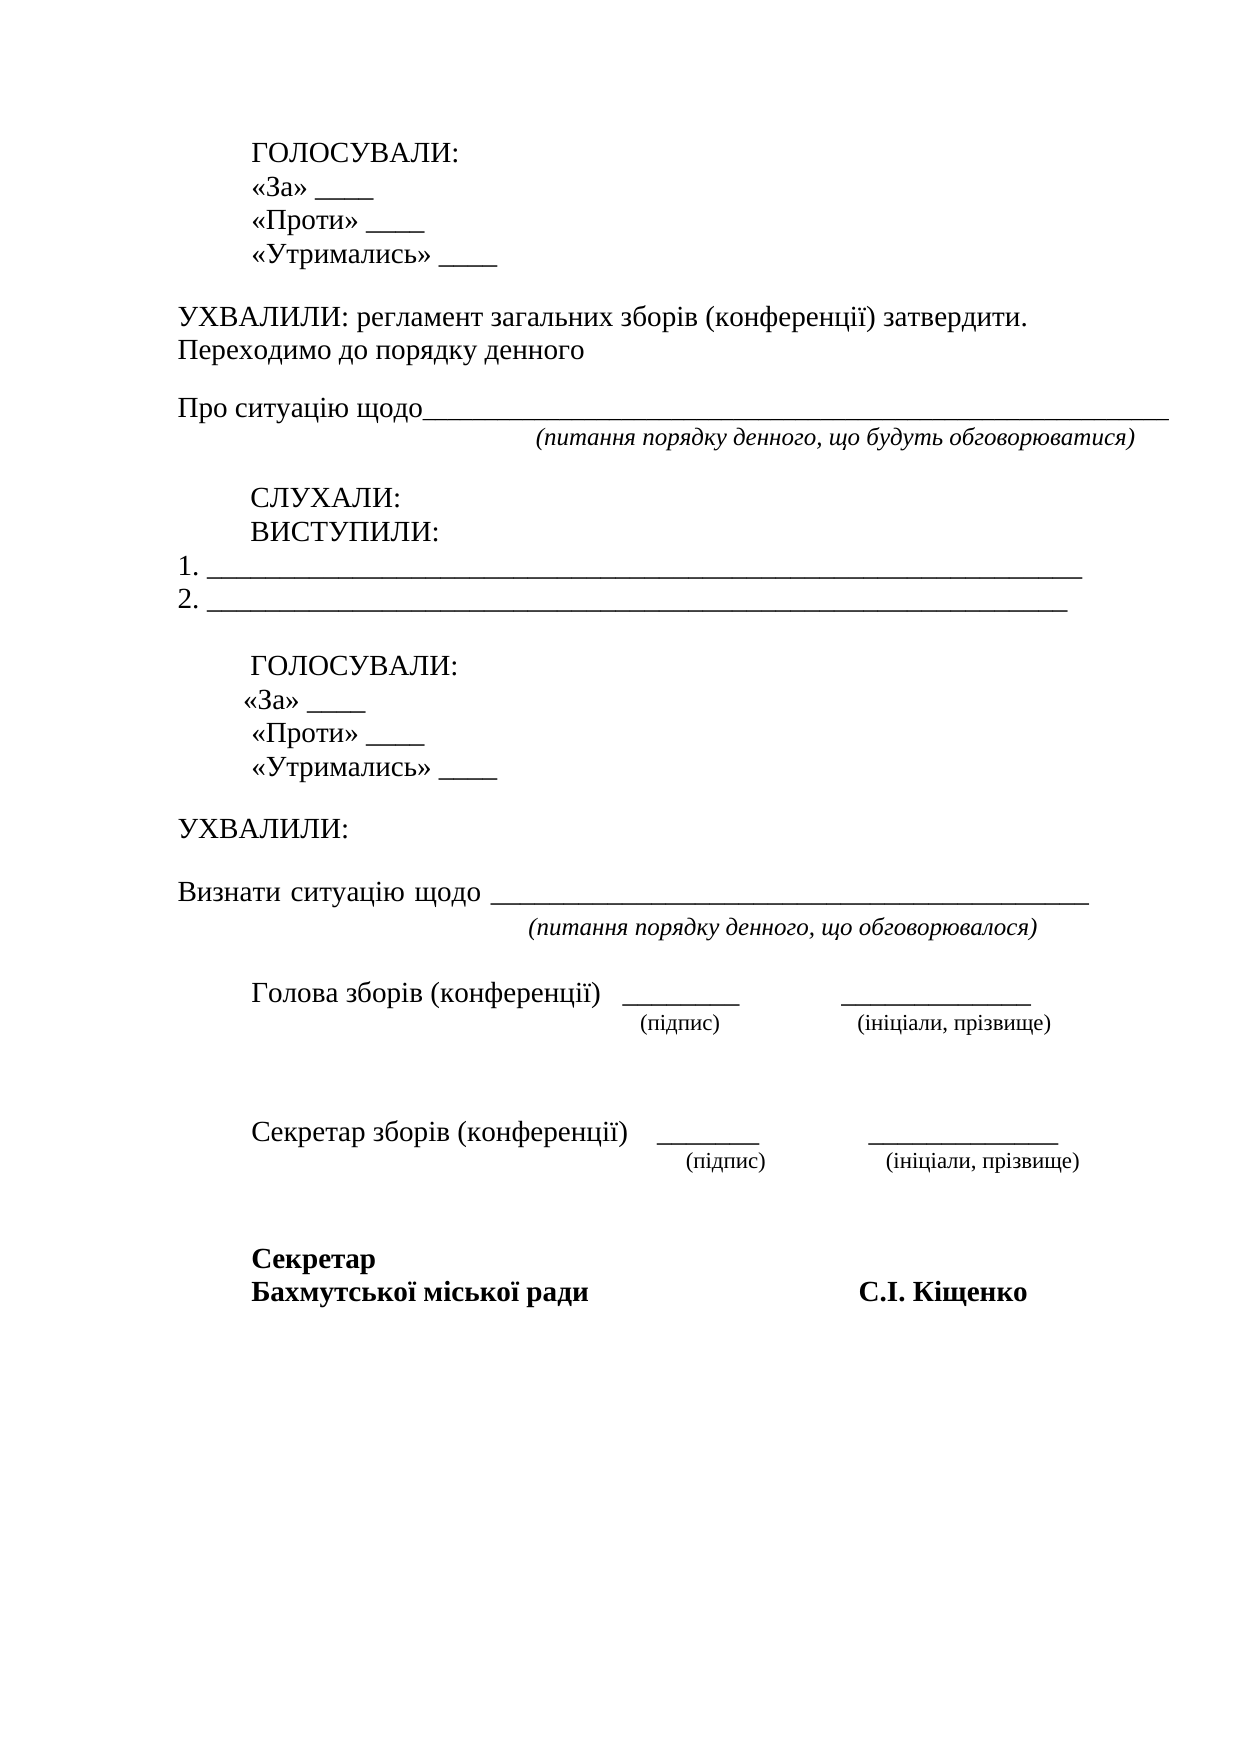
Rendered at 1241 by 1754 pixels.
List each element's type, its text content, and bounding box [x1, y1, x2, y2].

text Визнати ситуацію щодо _________________________________________ (питання порядку денного, що обговорювалося) [177, 874, 1089, 941]
text 2. ___________________________________________________________ [177, 581, 1152, 615]
text 1. ____________________________________________________________ [177, 548, 1089, 581]
text «За» ____ [177, 169, 1089, 202]
text СЛУХАЛИ: [177, 481, 1089, 514]
text Бахмутської міської ради С.І. Кіщенко [177, 1274, 1089, 1308]
text (підпис) (ініціали, прізвище) [177, 1147, 1089, 1174]
text «Утримались» ____ [177, 749, 1089, 782]
text «Проти» ____ [177, 715, 1089, 749]
text «За» ____ [177, 682, 1089, 715]
text ГОЛОСУВАЛИ: [177, 648, 1089, 682]
text Голова зборів (конференції) ________ _____________ [177, 975, 1089, 1008]
text УХВАЛИЛИ: регламент загальних зборів (конференції) затвердити. [177, 299, 1089, 332]
text «Утримались» ____ [177, 236, 1089, 269]
text Секретар [177, 1241, 1089, 1274]
text УХВАЛИЛИ: [177, 812, 1089, 845]
text Секретар зборів (конференції) _______ _____________ [177, 1114, 1089, 1147]
text Переходимо до порядку денного [177, 332, 1089, 366]
text «Проти» ____ [177, 202, 1089, 236]
text ВИСТУПИЛИ: [177, 514, 1089, 548]
text ГОЛОСУВАЛИ: [177, 135, 1089, 169]
text (питання порядку денного, що будуть обговорюватися) [523, 423, 1152, 451]
text Про ситуацію щодо [177, 394, 1152, 423]
text (підпис) (ініціали, прізвище) [177, 1008, 1089, 1035]
